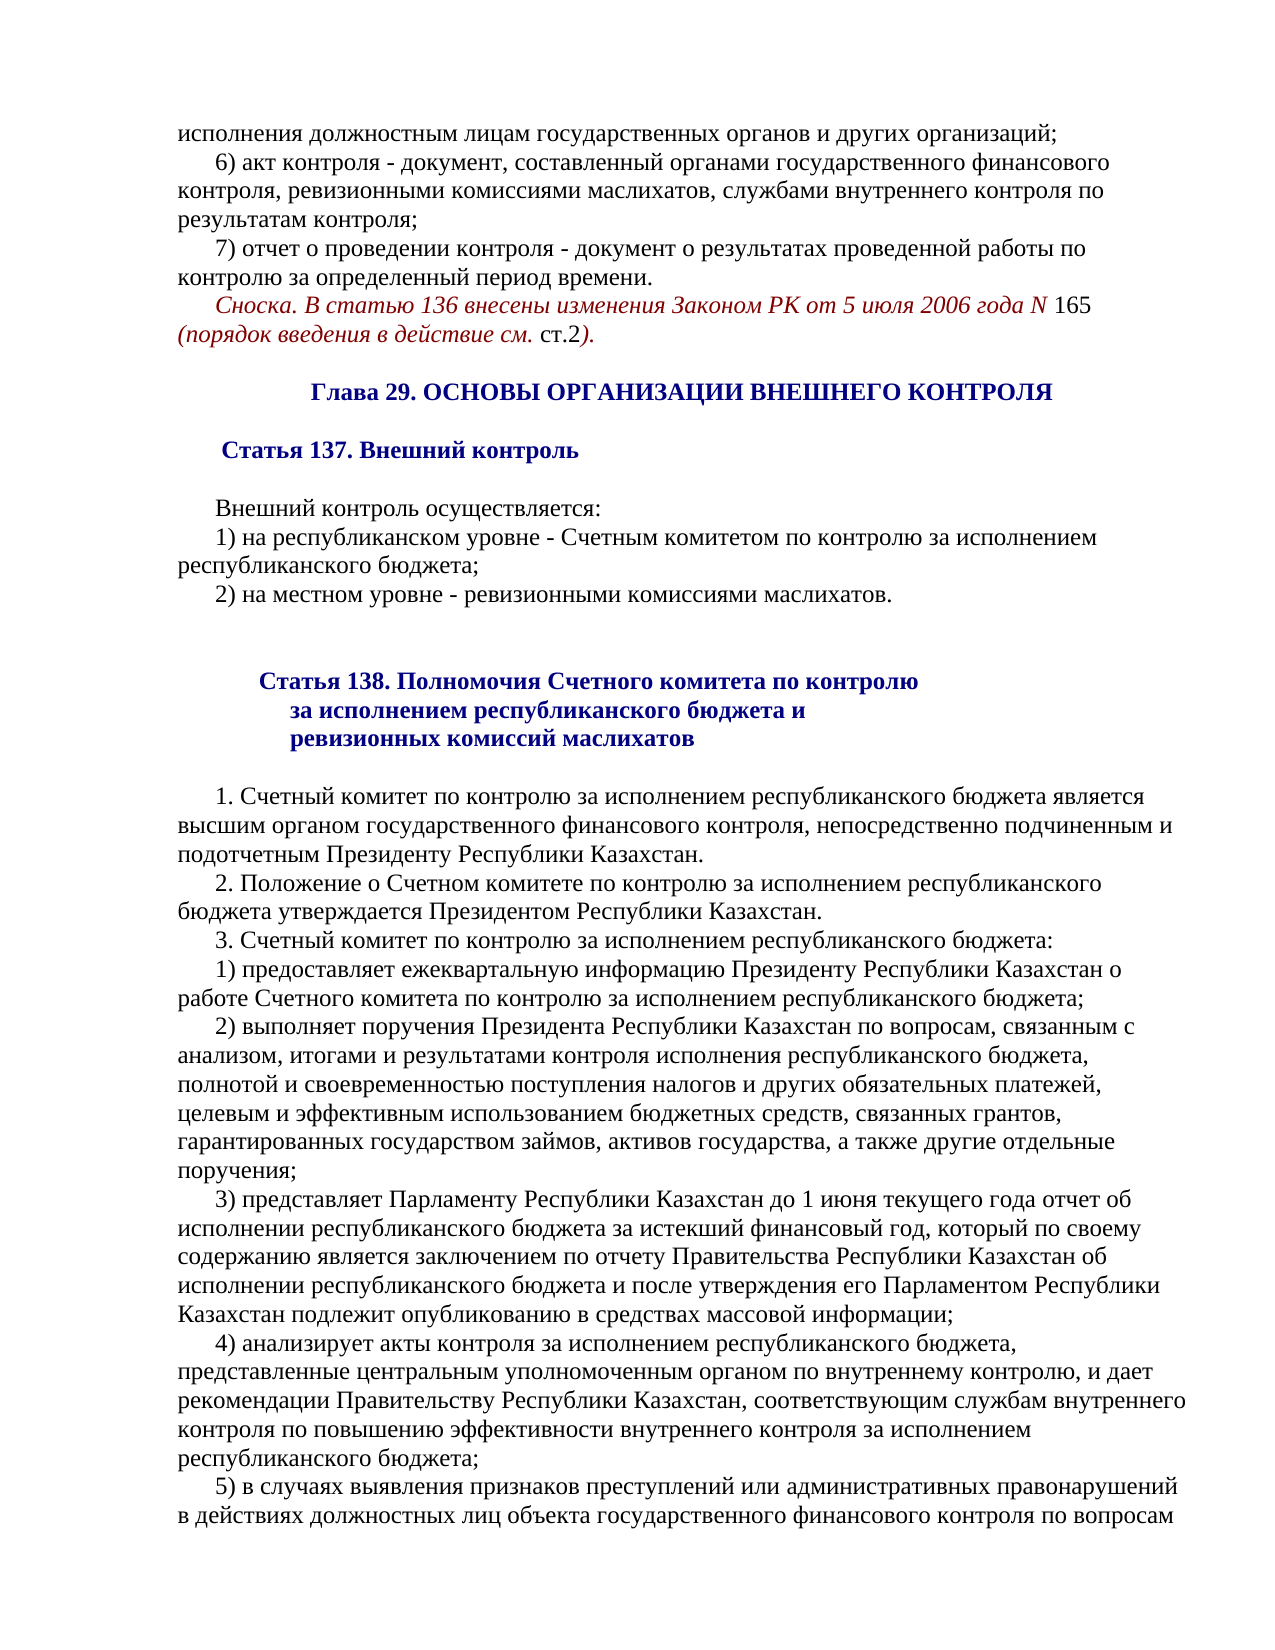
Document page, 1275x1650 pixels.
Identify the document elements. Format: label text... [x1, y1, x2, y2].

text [177, 781, 1186, 1529]
text Внешний контроль осуществляется: 1) на республиканском уровне - Счетным комитетом по контролю за исполнением республиканского бюджета; 2) на местном уровне - ревизионными комиссиями маслихатов. [177, 493, 1186, 637]
text Глава 29. ОСНОВЫ ОРГАНИЗАЦИИ ВНЕШНЕГО КОНТРОЛЯ [177, 377, 1186, 406]
text Статья 137. Внешний контроль [177, 435, 1186, 464]
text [177, 118, 1186, 348]
text Статья 138. Полномочия Счетного комитета по контролю за исполнением республиканского бюджета и ревизионных комиссий маслихатов [177, 666, 1186, 752]
